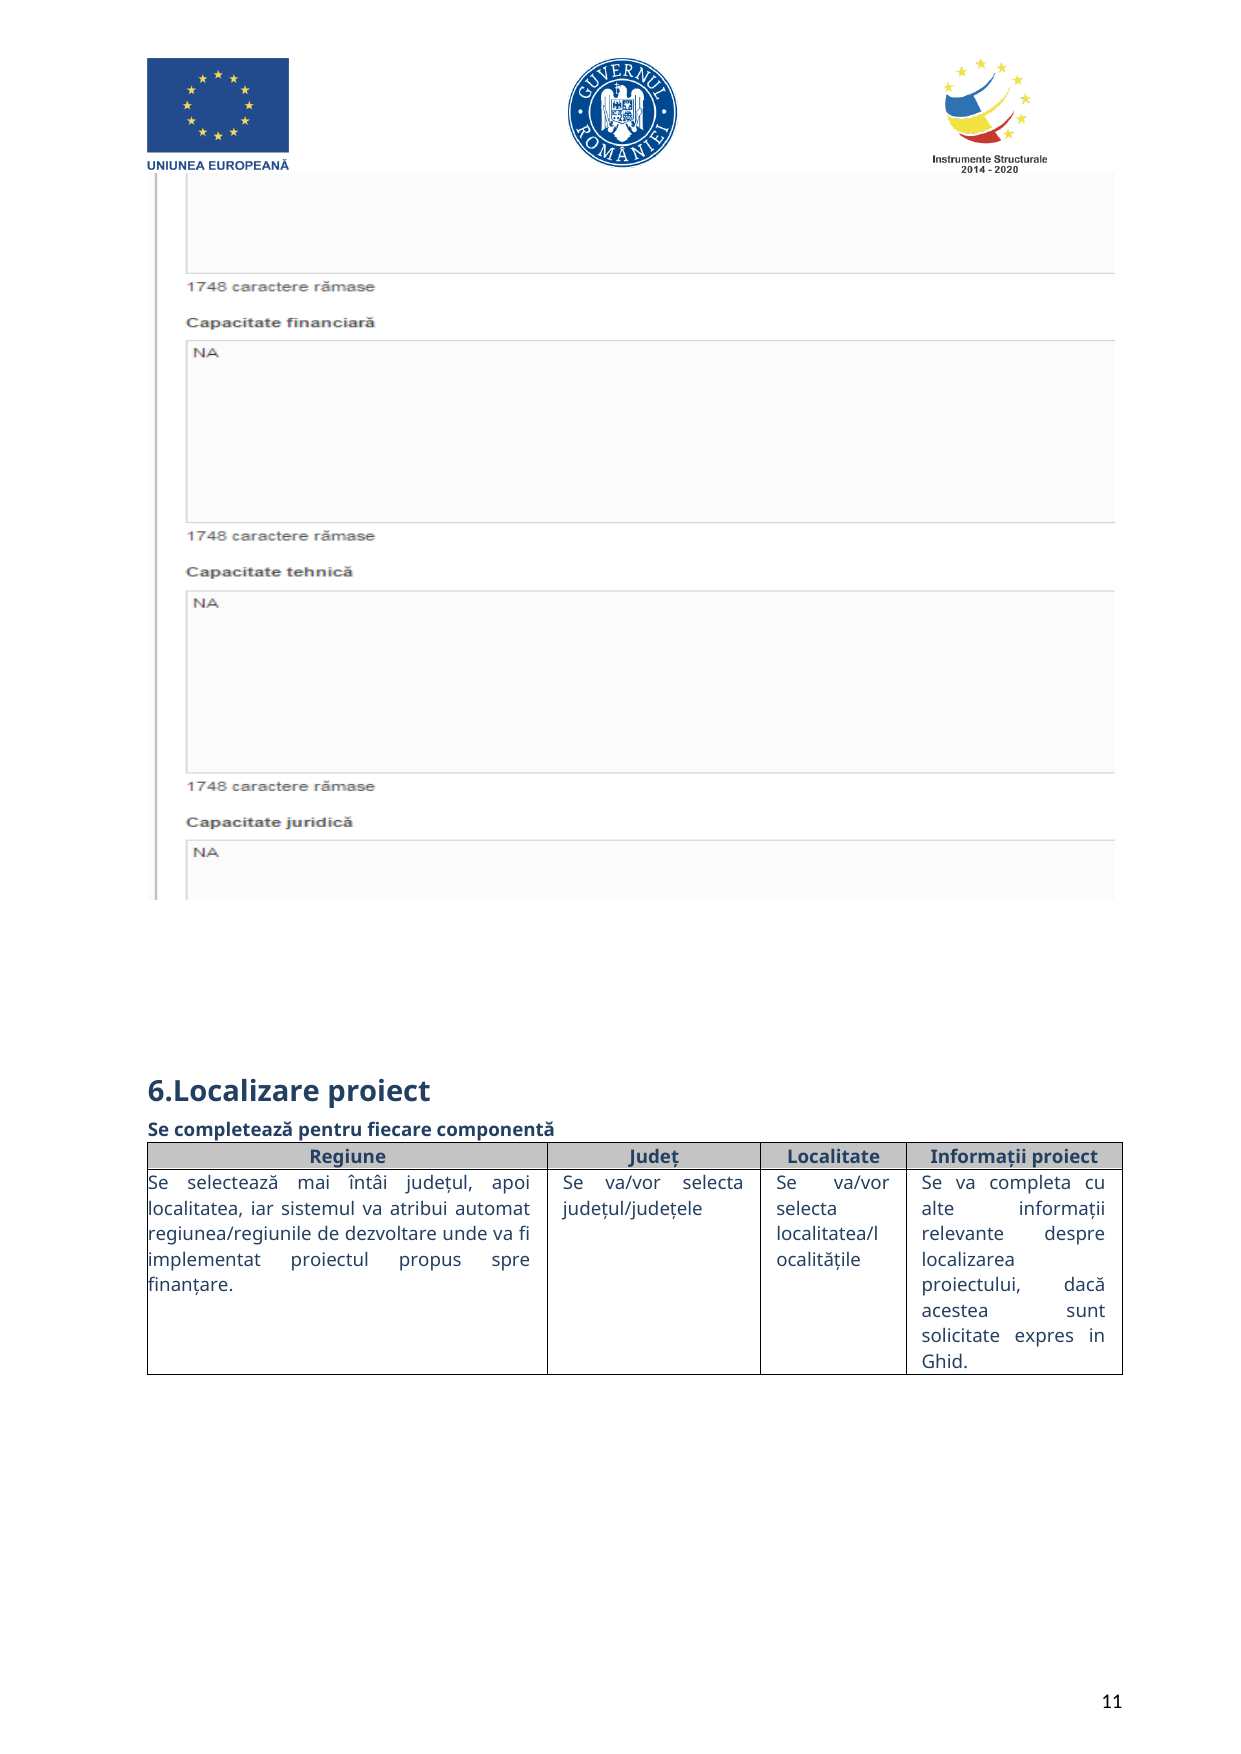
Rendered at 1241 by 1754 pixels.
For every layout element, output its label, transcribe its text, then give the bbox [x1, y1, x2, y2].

table_header Regiune [148, 1143, 547, 1168]
table_cell Se va/vor selecta localitatea/localitățile [761, 1170, 906, 1374]
table_header Informații proiect [907, 1143, 1122, 1168]
table_cell Se va completa cu alte informații relevante despre localizarea proiectului, dacă acestea sunt solicitate expres in Ghid. [907, 1170, 1122, 1374]
table_cell Se va/vor selecta județul/județele [548, 1170, 760, 1374]
table_header Județ [548, 1143, 760, 1168]
subtitle 6.Localizare proiect [148, 1071, 1122, 1110]
picture [147, 58, 289, 170]
table_cell Se selectează mai întâi județul, apoi localitatea, iar sistemul va atribui automat regiunea/regiunile de dezvoltare unde va fi implementat proiectul propus spre finanțare. [148, 1170, 547, 1374]
table_header Localitate [761, 1143, 906, 1168]
text Se completează pentru fiecare componentă [148, 1116, 1122, 1142]
picture [566, 56, 678, 168]
picture [147, 58, 1115, 900]
